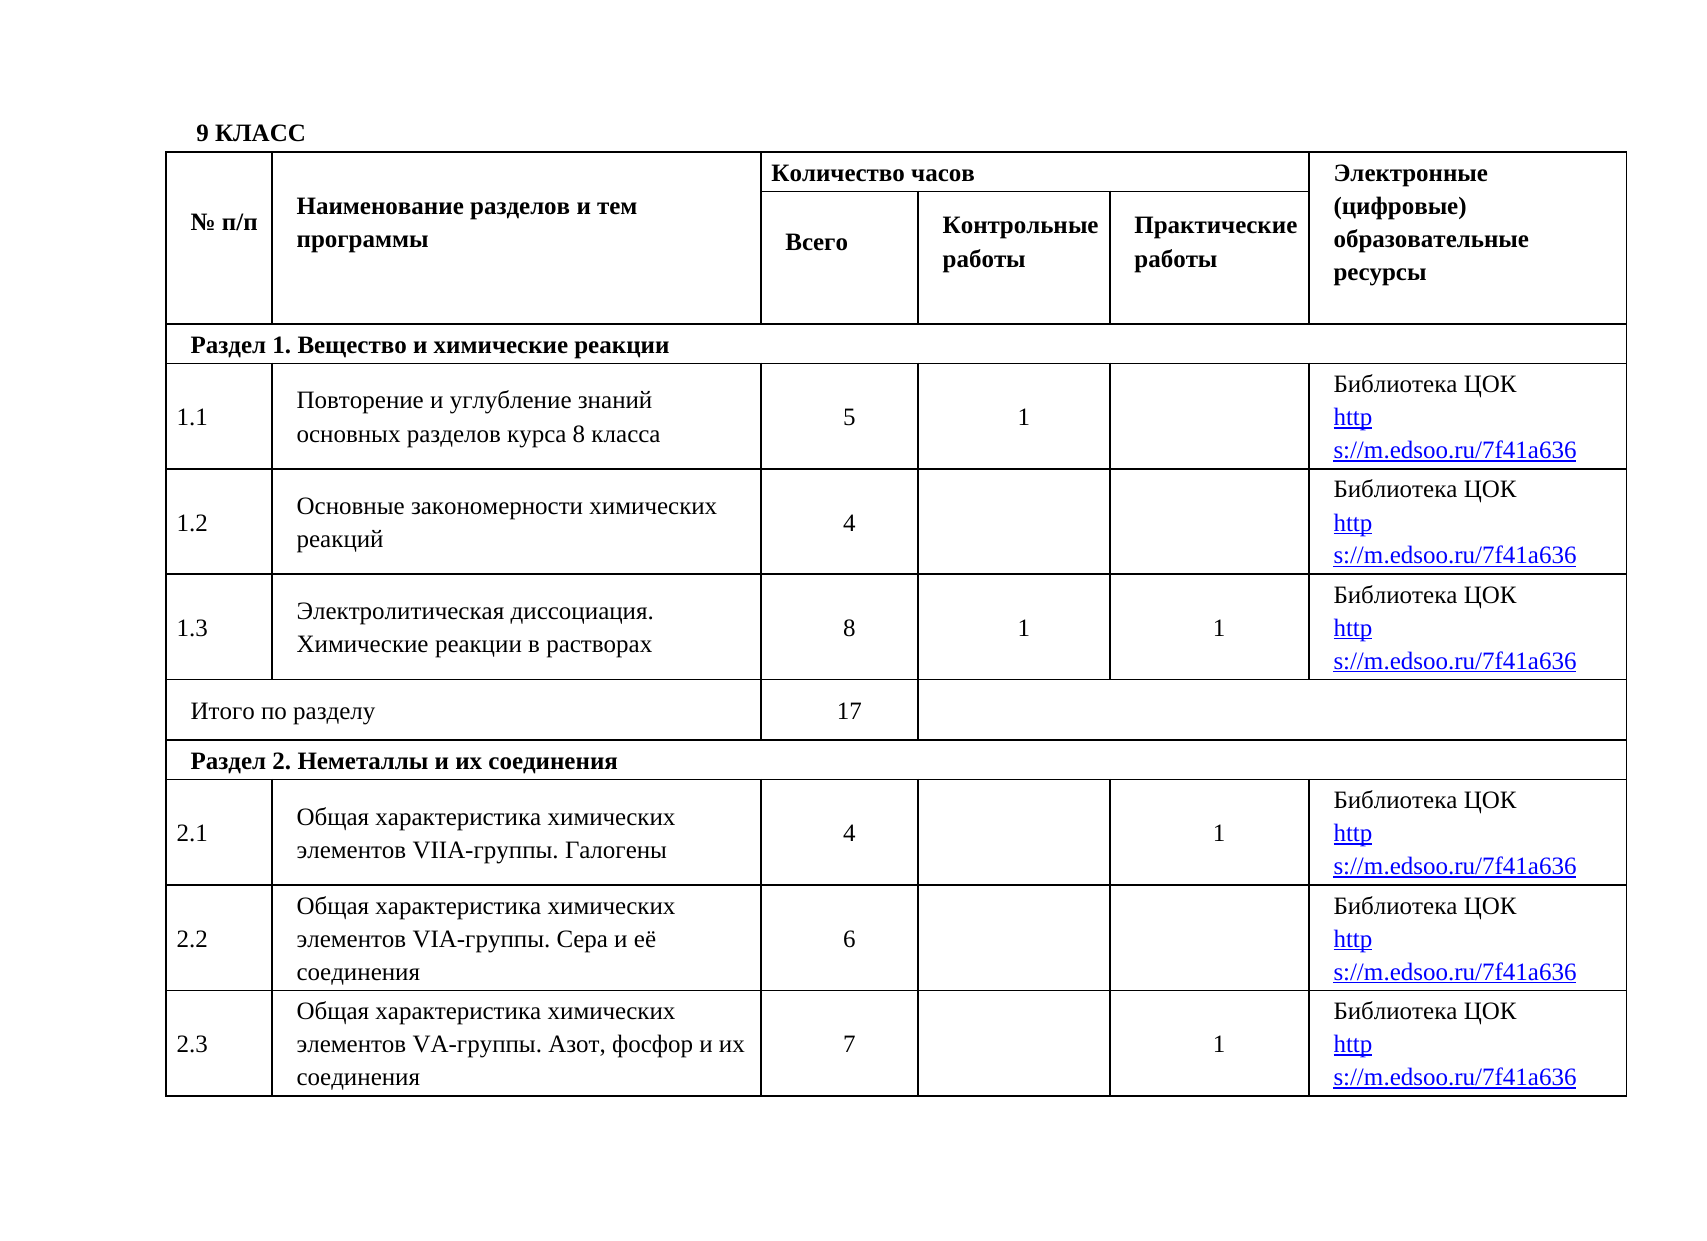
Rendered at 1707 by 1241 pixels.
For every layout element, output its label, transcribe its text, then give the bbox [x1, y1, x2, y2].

table_cell Библиотека ЦОК https://m.edsoo.ru/7f41a636 [1310, 364, 1626, 468]
table_cell 4 [762, 780, 917, 884]
table_cell 1 [1111, 780, 1308, 884]
table_cell Всего [762, 192, 917, 323]
text 9 КЛАСС [190, 118, 1618, 147]
table_cell 2.1 [167, 780, 271, 884]
table_cell [1111, 886, 1308, 989]
table_cell 8 [762, 575, 917, 679]
table_cell 4 [762, 470, 917, 573]
table_cell 1 [1111, 575, 1308, 679]
table_cell Контрольные работы [919, 192, 1109, 323]
table_cell Общая характеристика химических элементов VIIА-группы. Галогены [273, 780, 760, 884]
table_cell 6 [762, 886, 917, 989]
table_cell Раздел 2. Неметаллы и их соединения [167, 741, 1626, 779]
table_cell 5 [762, 364, 917, 468]
table_cell [919, 991, 1109, 1095]
table_header Электронные (цифровые) образовательные ресурсы [1310, 153, 1626, 323]
table_cell Общая характеристика химических элементов VА-группы. Азот, фосфор и их соединения [273, 991, 760, 1095]
table_cell [919, 680, 1626, 739]
table_cell 1 [1111, 991, 1308, 1095]
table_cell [1310, 991, 1626, 1095]
table_cell [919, 470, 1109, 573]
table_cell Итого по разделу [167, 680, 760, 739]
table_cell 1.2 [167, 470, 271, 573]
table_header Количество часов [762, 153, 1308, 191]
table_cell 2.3 [167, 991, 271, 1095]
table_cell Библиотека ЦОК https://m.edsoo.ru/7f41a636 [1310, 780, 1626, 884]
table_header № п/п [167, 153, 271, 323]
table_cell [1310, 886, 1626, 989]
table_cell Библиотека ЦОК https://m.edsoo.ru/7f41a636 [1310, 575, 1626, 679]
table_cell 1 [919, 364, 1109, 468]
table_cell 17 [762, 680, 917, 739]
table_cell [1111, 364, 1308, 468]
table_cell 1 [919, 575, 1109, 679]
table_cell Раздел 1. Вещество и химические реакции [167, 325, 1626, 362]
table_cell 1.3 [167, 575, 271, 679]
table_cell [919, 886, 1109, 989]
table_cell Электролитическая диссоциация. Химические реакции в растворах [273, 575, 760, 679]
table_cell 1.1 [167, 364, 271, 468]
table_cell [919, 780, 1109, 884]
table_cell Библиотека ЦОК https://m.edsoo.ru/7f41a636 [1310, 470, 1626, 573]
table_cell [1111, 470, 1308, 573]
table_cell 7 [762, 991, 917, 1095]
table_cell Практические работы [1111, 192, 1308, 323]
table_cell 2.2 [167, 886, 271, 989]
table_cell Общая характеристика химических элементов VIА-группы. Сера и её соединения [273, 886, 760, 989]
table_cell Основные закономерности химических реакций [273, 470, 760, 573]
table_header Наименование разделов и тем программы [273, 153, 760, 323]
table_cell Повторение и углубление знаний основных разделов курса 8 класса [273, 364, 760, 468]
